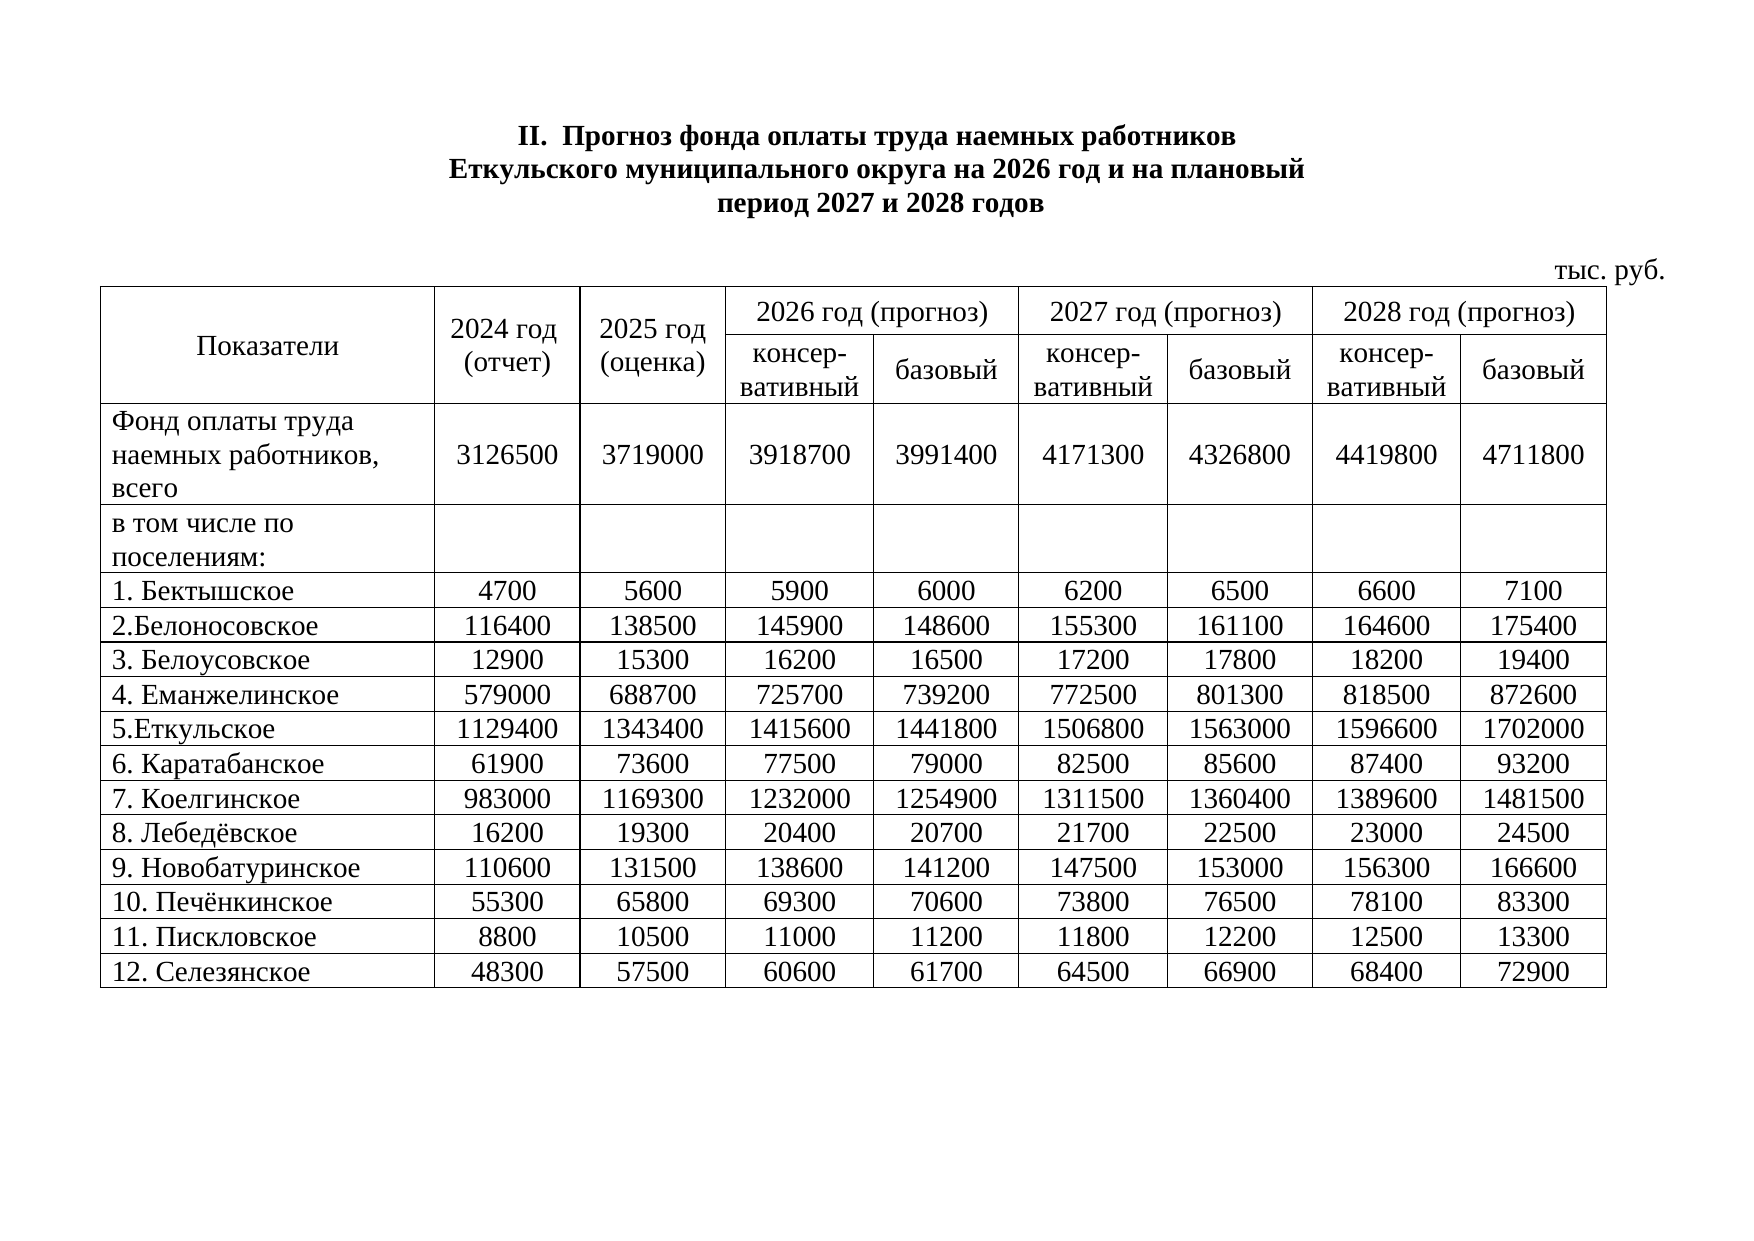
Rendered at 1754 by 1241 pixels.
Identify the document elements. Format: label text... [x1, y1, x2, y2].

table_cell 68400 [1313, 954, 1460, 987]
table_cell 93200 [1461, 746, 1606, 780]
text тыс. руб. [89, 252, 1665, 286]
table_cell 85600 [1168, 746, 1312, 780]
table_cell 22500 [1168, 815, 1312, 849]
table_cell 8. Лебедёвское [101, 815, 434, 849]
table_cell 164600 [1313, 608, 1460, 641]
table_cell 1415600 [726, 712, 873, 745]
table_cell 73800 [1019, 885, 1167, 918]
table_cell консер-вативный [1019, 335, 1167, 402]
table_header 2028 год (прогноз) [1313, 287, 1606, 334]
table_cell 17200 [1019, 643, 1167, 676]
table_cell Фонд оплаты труда наемных работников, всего [101, 404, 434, 504]
table_cell 11200 [874, 919, 1018, 953]
table_cell 12900 [435, 643, 579, 676]
table_cell [581, 505, 725, 572]
table_cell 161100 [1168, 608, 1312, 641]
table_cell 6600 [1313, 573, 1460, 607]
table_cell [1461, 505, 1606, 572]
table_cell 1. Бектышское [101, 573, 434, 607]
table_cell базовый [1168, 335, 1312, 402]
table_cell 17800 [1168, 643, 1312, 676]
table_cell 138600 [726, 850, 873, 883]
table_cell 13300 [1461, 919, 1606, 953]
table_cell 6500 [1168, 573, 1312, 607]
table_header Показатели [101, 287, 434, 402]
table_cell 77500 [726, 746, 873, 780]
table_cell 1129400 [435, 712, 579, 745]
table_cell 6000 [874, 573, 1018, 607]
table_cell 6. Каратабанское [101, 746, 434, 780]
text Еткульского муниципального округа на 2026 год и на плановый [89, 152, 1665, 185]
table_cell 20400 [726, 815, 873, 849]
table_cell 4. Еманжелинское [101, 677, 434, 711]
table_cell 131500 [581, 850, 725, 883]
table_cell 12. Селезянское [101, 954, 434, 987]
table_cell 12500 [1313, 919, 1460, 953]
table_cell 4711800 [1461, 404, 1606, 504]
table_cell 70600 [874, 885, 1018, 918]
table_cell 19400 [1461, 643, 1606, 676]
table_cell 12200 [1168, 919, 1312, 953]
table_cell 1702000 [1461, 712, 1606, 745]
table_header 2026 год (прогноз) [726, 287, 1018, 334]
table_cell 156300 [1313, 850, 1460, 883]
table_cell 6200 [1019, 573, 1167, 607]
table_cell 110600 [435, 850, 579, 883]
table_cell 8800 [435, 919, 579, 953]
table_cell 79000 [874, 746, 1018, 780]
table_cell 1563000 [1168, 712, 1312, 745]
table_cell 153000 [1168, 850, 1312, 883]
table_cell 1389600 [1313, 781, 1460, 814]
table_cell 3719000 [581, 404, 725, 504]
table_cell 15300 [581, 643, 725, 676]
table_cell 5600 [581, 573, 725, 607]
table_cell 69300 [726, 885, 873, 918]
table_cell 5.Еткульское [101, 712, 434, 745]
table_cell 61700 [874, 954, 1018, 987]
table_cell [1313, 505, 1460, 572]
table_cell 3126500 [435, 404, 579, 504]
table_cell 1343400 [581, 712, 725, 745]
table_cell 818500 [1313, 677, 1460, 711]
table_cell базовый [874, 335, 1018, 402]
table_header 2024 год (отчет) [435, 287, 579, 402]
table_cell 60600 [726, 954, 873, 987]
table_cell 1232000 [726, 781, 873, 814]
table_cell [1019, 505, 1167, 572]
table_cell 82500 [1019, 746, 1167, 780]
table_cell 175400 [1461, 608, 1606, 641]
table_cell 16200 [726, 643, 873, 676]
table_cell 872600 [1461, 677, 1606, 711]
table_cell 4326800 [1168, 404, 1312, 504]
table_cell 20700 [874, 815, 1018, 849]
table_cell 24500 [1461, 815, 1606, 849]
table_cell [435, 505, 579, 572]
table_cell 23000 [1313, 815, 1460, 849]
table_cell 11800 [1019, 919, 1167, 953]
table_cell 9. Новобатуринское [101, 850, 434, 883]
table_cell 7100 [1461, 573, 1606, 607]
table_cell 138500 [581, 608, 725, 641]
table_cell 4700 [435, 573, 579, 607]
table_cell 688700 [581, 677, 725, 711]
table_cell 61900 [435, 746, 579, 780]
table_cell 10. Печёнкинское [101, 885, 434, 918]
table_header 2027 год (прогноз) [1019, 287, 1312, 334]
table_header 2025 год (оценка) [581, 287, 725, 402]
table_cell базовый [1461, 335, 1606, 402]
table_cell 141200 [874, 850, 1018, 883]
table_cell 72900 [1461, 954, 1606, 987]
table_cell 11. Пискловское [101, 919, 434, 953]
table_cell 16200 [435, 815, 579, 849]
table_cell 4419800 [1313, 404, 1460, 504]
table_cell 65800 [581, 885, 725, 918]
table_cell 48300 [435, 954, 579, 987]
table_cell 64500 [1019, 954, 1167, 987]
table_cell 155300 [1019, 608, 1167, 641]
table_cell в том числе по поселениям: [101, 505, 434, 572]
table_cell 78100 [1313, 885, 1460, 918]
table_cell 579000 [435, 677, 579, 711]
table_cell 1506800 [1019, 712, 1167, 745]
table_cell 725700 [726, 677, 873, 711]
table_cell 83300 [1461, 885, 1606, 918]
table_cell 3991400 [874, 404, 1018, 504]
table_cell 772500 [1019, 677, 1167, 711]
table_cell 116400 [435, 608, 579, 641]
table_cell консер-вативный [726, 335, 873, 402]
table_cell 739200 [874, 677, 1018, 711]
table_cell 2.Белоносовское [101, 608, 434, 641]
table_cell 1481500 [1461, 781, 1606, 814]
table_cell 76500 [1168, 885, 1312, 918]
table_cell 3. Белоусовское [101, 643, 434, 676]
table_cell 21700 [1019, 815, 1167, 849]
table_cell 18200 [1313, 643, 1460, 676]
table_cell [1168, 505, 1312, 572]
table_cell 1311500 [1019, 781, 1167, 814]
table_cell 55300 [435, 885, 579, 918]
table_cell 1360400 [1168, 781, 1312, 814]
table_cell 19300 [581, 815, 725, 849]
table_cell консер-вативный [1313, 335, 1460, 402]
table_cell 148600 [874, 608, 1018, 641]
table_cell 73600 [581, 746, 725, 780]
table_cell 1254900 [874, 781, 1018, 814]
table_cell 983000 [435, 781, 579, 814]
text II. Прогноз фонда оплаты труда наемных работников [89, 118, 1665, 152]
table_cell 145900 [726, 608, 873, 641]
table_cell 4171300 [1019, 404, 1167, 504]
table_cell 5900 [726, 573, 873, 607]
table_cell 66900 [1168, 954, 1312, 987]
table_cell 3918700 [726, 404, 873, 504]
table_cell 57500 [581, 954, 725, 987]
table_cell 11000 [726, 919, 873, 953]
table_cell 1596600 [1313, 712, 1460, 745]
table_cell 166600 [1461, 850, 1606, 883]
table_cell 7. Коелгинское [101, 781, 434, 814]
table_cell [874, 505, 1018, 572]
table_cell 1441800 [874, 712, 1018, 745]
table_cell [726, 505, 873, 572]
table_cell 16500 [874, 643, 1018, 676]
table_cell 87400 [1313, 746, 1460, 780]
table_cell 10500 [581, 919, 725, 953]
table_cell 801300 [1168, 677, 1312, 711]
table_cell 147500 [1019, 850, 1167, 883]
text период 2027 и 2028 годов [89, 185, 1665, 219]
table_cell 1169300 [581, 781, 725, 814]
